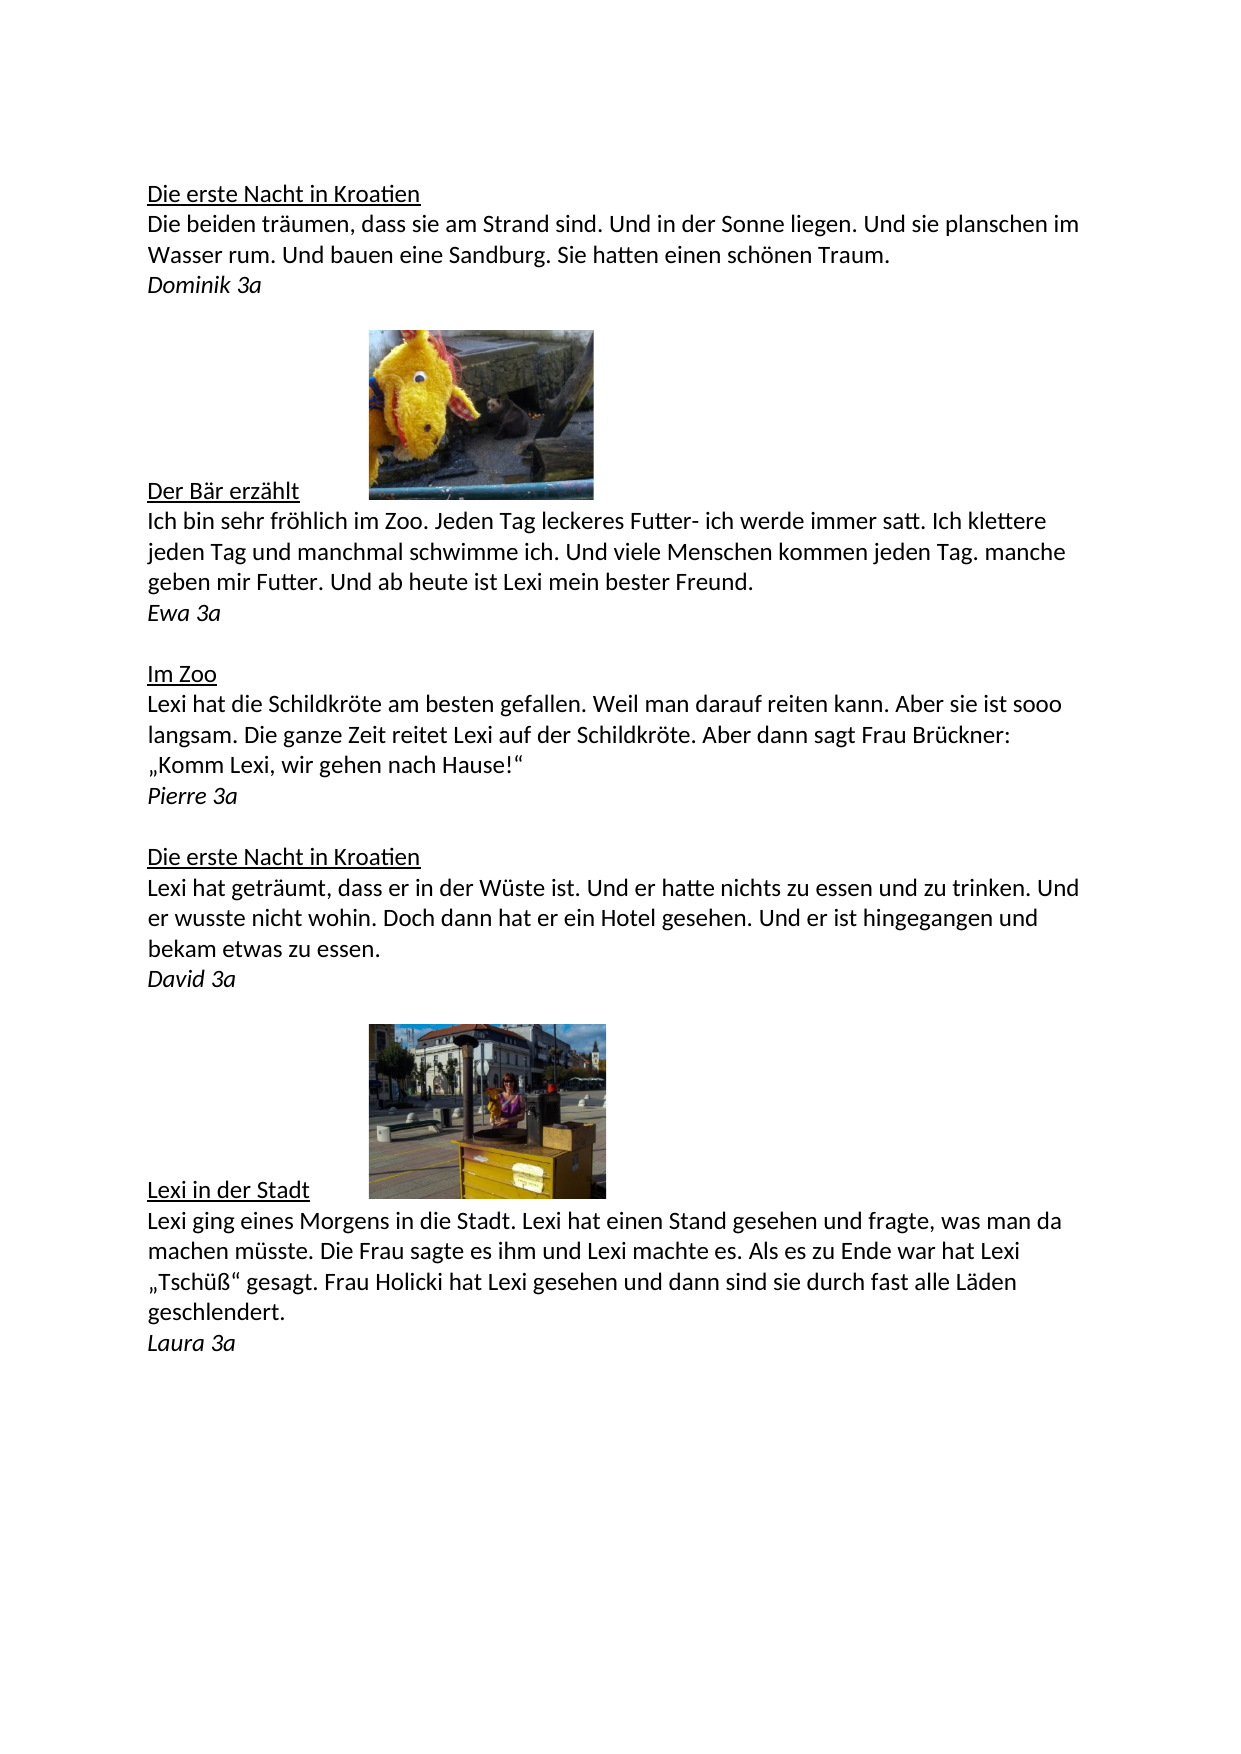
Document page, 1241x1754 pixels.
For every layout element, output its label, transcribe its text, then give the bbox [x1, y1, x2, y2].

text Der Bär erzählt [147, 331, 1093, 505]
text Die erste Nacht in Kroatien [147, 178, 1093, 209]
text Lexi in der Stadt [147, 1024, 1093, 1205]
text Dominik 3a [147, 270, 1093, 300]
text Pierre 3a [147, 780, 1093, 811]
text Ich bin sehr fröhlich im Zoo. Jeden Tag leckeres Futter- ich werde immer satt. Ich klettere jeden Tag und manchmal schwimme ich. Und viele Menschen kommen jeden Tag. manche geben mir Futter. Und ab heute ist Lexi mein bester Freund. [147, 505, 1093, 597]
text Die beiden träumen, dass sie am Strand sind. Und in der Sonne liegen. Und sie planschen im Wasser rum. Und bauen eine Sandburg. Sie hatten einen schönen Traum. [147, 209, 1093, 270]
text Im Zoo [147, 658, 1093, 688]
text Ewa 3a [147, 597, 1093, 627]
text Lexi ging eines Morgens in die Stadt. Lexi hat einen Stand gesehen und fragte, was man da machen müsste. Die Frau sagte es ihm und Lexi machte es. Als es zu Ende war hat Lexi „Tschüß“ gesagt. Frau Holicki hat Lexi gesehen und dann sind sie durch fast alle Läden geschlendert. [147, 1205, 1093, 1327]
text David 3a [147, 963, 1093, 994]
text Lexi hat die Schildkröte am besten gefallen. Weil man darauf reiten kann. Aber sie ist sooo langsam. Die ganze Zeit reitet Lexi auf der Schildkröte. Aber dann sagt Frau Brückner: „Komm Lexi, wir gehen nach Hause!“ [147, 688, 1093, 780]
picture [368, 330, 594, 500]
text Lexi hat geträumt, dass er in der Wüste ist. Und er hatte nichts zu essen und zu trinken. Und er wusste nicht wohin. Doch dann hat er ein Hotel gesehen. Und er ist hingegangen und bekam etwas zu essen. [147, 872, 1093, 963]
picture [368, 1024, 607, 1199]
text Laura 3a [147, 1327, 1093, 1358]
text Die erste Nacht in Kroatien [147, 841, 1093, 872]
